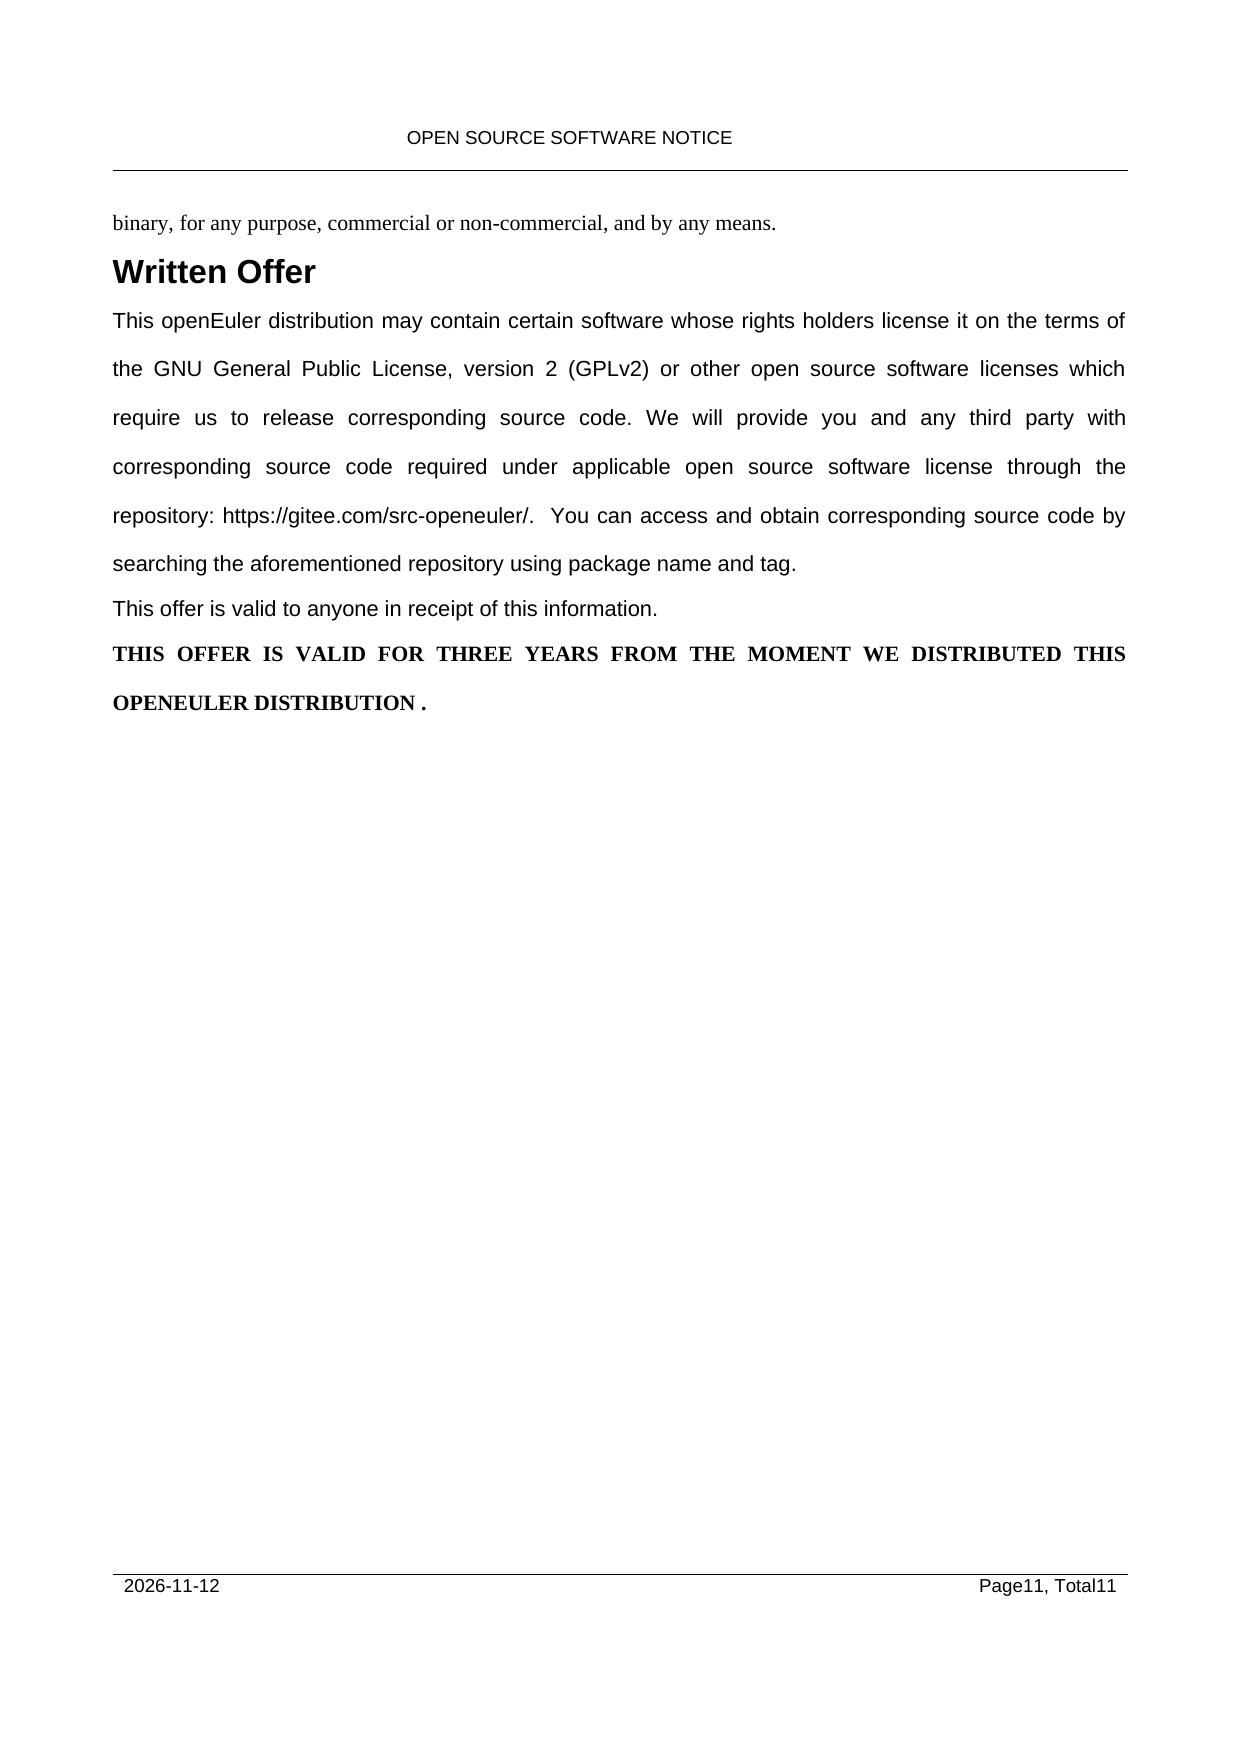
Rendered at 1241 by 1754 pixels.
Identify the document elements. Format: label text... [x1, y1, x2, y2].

text This offer is valid to anyone in receipt of this information. [112, 593, 1128, 625]
text Written Offer [112, 239, 1128, 304]
text THIS OFFER IS VALID FOR THREE YEARS FROM THE MOMENT WE DISTRIBUTED THIS OPENEULER DISTRIBUTION . [112, 638, 1128, 719]
text This openEuler distribution may contain certain software whose rights holders license it on the terms of the GNU General Public License, version 2 (GPLv2) or other open source software licenses which require us to release corresponding source code. We will provide you and any third party with corresponding source code required under applicable open source software license through the repository: https://gitee.com/src-openeuler/. You can access and obtain corresponding source code by searching the aforementioned repository using package name and tag. [112, 304, 1128, 580]
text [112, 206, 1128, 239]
